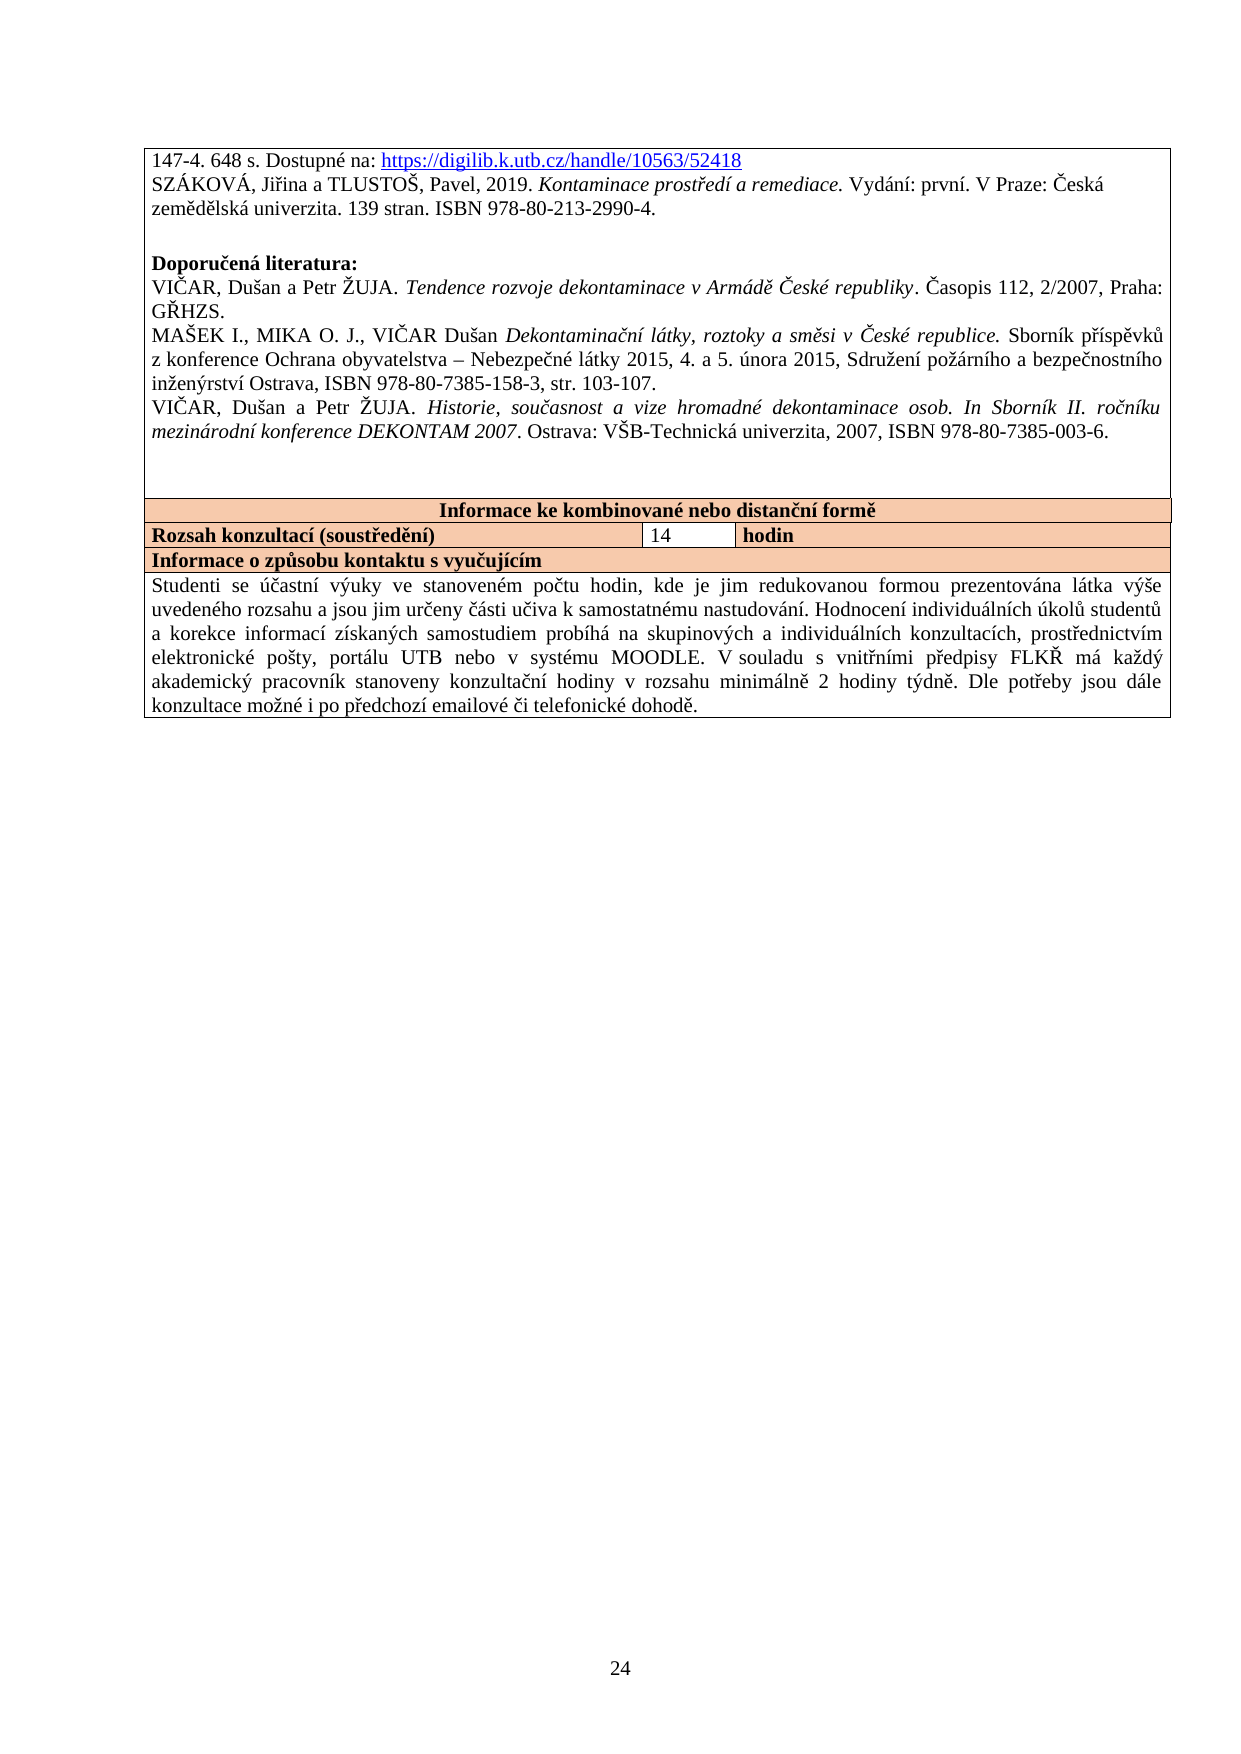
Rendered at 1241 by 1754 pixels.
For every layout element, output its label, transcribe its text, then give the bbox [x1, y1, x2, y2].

table_cell Informace ke kombinované nebo distanční formě [145, 498, 1171, 522]
table_cell Rozsah konzultací (soustředění) [145, 523, 642, 547]
table_cell hodin [736, 523, 1170, 547]
table_cell Studenti se účastní výuky ve stanoveném počtu hodin, kde je jim redukovanou formou prezentována látka výše uvedeného rozsahu a jsou jim určeny části učiva k samostatnému nastudování. Hodnocení individuálních úkolů studentů a korekce informací získaných samostudiem probíhá na skupinových a individuálních konzultacích, prostřednictvím elektronické pošty, portálu UTB nebo v systému MOODLE. V souladu s vnitřními předpisy FLKŘ má každý akademický pracovník stanoveny konzultační hodiny v rozsahu minimálně 2 hodiny týdně. Dle potřeby jsou dále konzultace možné i po předchozí emailové či telefonické dohodě. [145, 573, 1170, 717]
table_cell Informace o způsobu kontaktu s vyučujícím [145, 548, 1170, 572]
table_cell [145, 149, 1170, 497]
table_cell 14 [643, 523, 735, 547]
